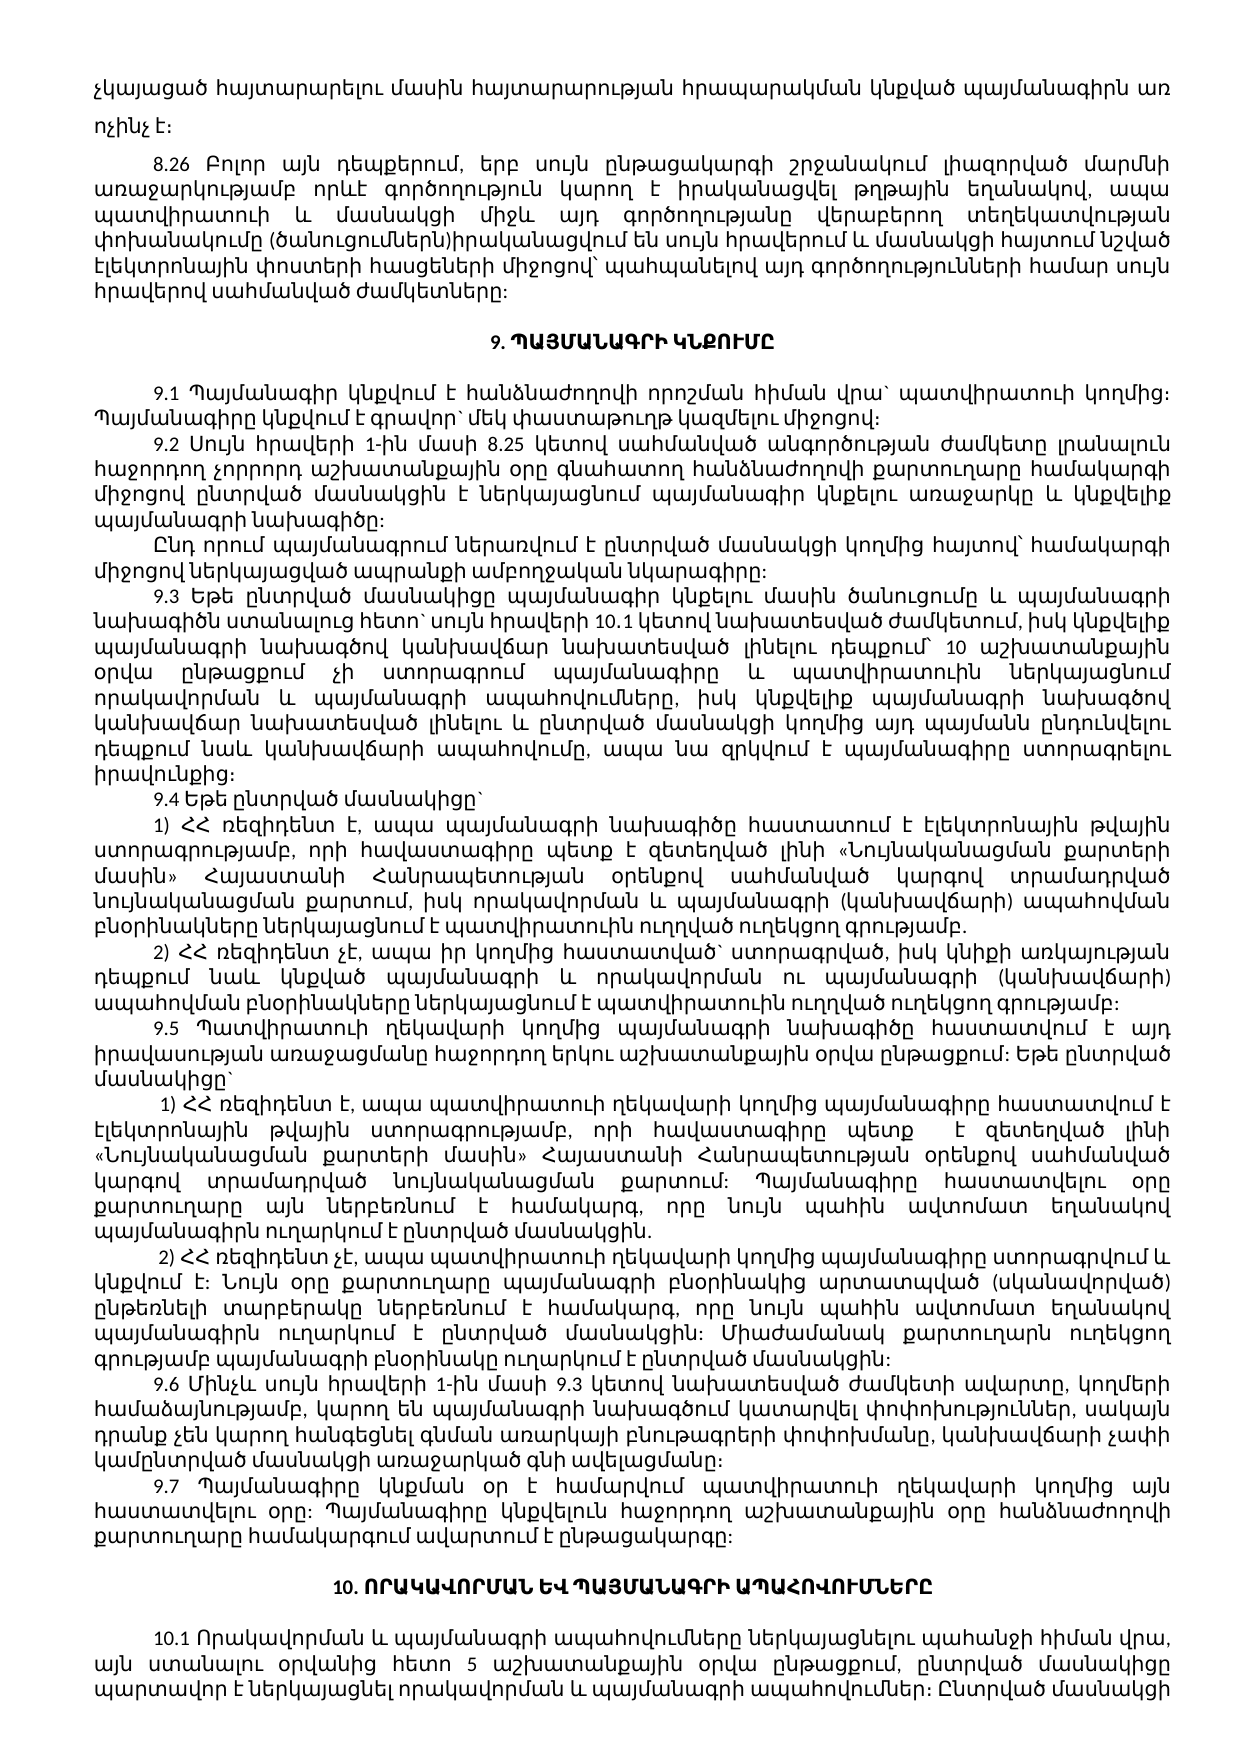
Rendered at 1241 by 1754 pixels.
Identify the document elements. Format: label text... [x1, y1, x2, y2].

text 1) ՀՀ ռեզիդենտ է, ապա պայմանագրի նախագիծը հաստատում է էլեկտրոնային թվային ստորագրությամբ, որի հավաստագիրը պետք է զետեղված լինի «Նույնականացման քարտերի մասին» Հայաստանի Հանրապետության օրենքով սահմանված կարգով տրամադրված նույնականացման քարտում, իսկ որակավորման և պայմանագրի (կանխավճարի) ապահովման բնօրինակները ներկայացնում է պատվիրատուին ուղղված ուղեկցող գրությամբ. [94, 812, 1171, 939]
text 8.26 Բոլոր այն դեպքերում, երբ սույն ընթացակարգի շրջանակում լիազորված մարմնի առաջարկությամբ որևէ գործողություն կարող է իրականացվել թղթային եղանակով, ապա պատվիրատուի և մասնակցի միջև այդ գործողությանը վերաբերող տեղեկատվության փոխանակումը (ծանուցումներն)իրականացվում են սույն հրավերում և մասնակցի հայտում նշված էլեկտրոնային փոստերի հասցեների միջոցով՝ պահպանելով այդ գործողությունների համար սույն հրավերով սահմանված ժամկետները: [94, 151, 1171, 304]
text 9.6 Մինչև սույն հրավերի 1-ին մասի 9.3 կետով նախատեսված ժամկետի ավարտը, կողմերի համաձայնությամբ, կարող են պայմանագրի նախագծում կատարվել փոփոխություններ, սակայն դրանք չեն կարող հանգեցնել գնման առարկայի բնութագրերի փոփոխմանը, կանխավճարի չափի կամընտրված մասնակցի առաջարկած գնի ավելացմանը։ [94, 1371, 1171, 1473]
text 9.4 Եթե ընտրված մասնակիցը` [94, 787, 1171, 812]
text 9.3 Եթե ընտրված մասնակիցը պայմանագիր կնքելու մասին ծանուցումը և պայմանագրի նախագիծն ստանալուց հետո` սույն հրավերի 10․1 կետով նախատեսված ժամկետում, իսկ կնքվելիք պայմանագրի նախագծով կանխավճար նախատեսված լինելու դեպքում՝ 10 աշխատանքային օրվա ընթացքում չի ստորագրում պայմանագիրը և պատվիրատուին ներկայացնում որակավորման և պայմանագրի ապահովումները, իսկ կնքվելիք պայմանագրի նախագծով կանխավճար նախատեսված լինելու և ընտրված մասնակցի կողմից այդ պայմանն ընդունվելու դեպքում նաև կանխավճարի ապահովումը, ապա նա զրկվում է պայմանագիրը ստորագրելու իրավունքից։ [94, 583, 1171, 787]
text 2) ՀՀ ռեզիդենտ չէ, ապա պատվիրատուի ղեկավարի կողմից պայմանագիրը ստորագրվում և կնքվում է: Նույն օրը քարտուղարը պայմանագրի բնօրինակից արտատպված (սկանավորված) ընթեռնելի տարբերակը ներբեռնում է համակարգ, որը նույն պահին ավտոմատ եղանակով պայմանագիրն ուղարկում է ընտրված մասնակցին: Միաժամանակ քարտուղարն ուղեկցող գրությամբ պայմանագրի բնօրինակը ուղարկում է ընտրված մասնակցին: [94, 1244, 1171, 1371]
text 10. ՈՐԱԿԱՎՈՐՄԱՆ ԵՎ ՊԱՅՄԱՆԱԳՐԻ ԱՊԱՀՈՎՈՒՄՆԵՐԸ [94, 1574, 1171, 1600]
text 2) ՀՀ ռեզիդենտ չէ, ապա իր կողմից հաստատված` ստորագրված, իսկ կնիքի առկայության դեպքում նաև կնքված պայմանագրի և որակավորման ու պայմանագրի (կանխավճարի) ապահովման բնօրինակները ներկայացնում է պատվիրատուին ուղղված ուղեկցող գրությամբ: [94, 939, 1171, 1015]
text 9.5 Պատվիրատուի ղեկավարի կողմից պայմանագրի նախագիծը հաստատվում է այդ իրավասության առաջացմանը հաջորդող երկու աշխատանքային օրվա ընթացքում: Եթե ընտրված մասնակիցը` [94, 1015, 1171, 1092]
text Ընդ որում պայմանագրում ներառվում է ընտրված մասնակցի կողմից հայտով՝ համակարգի միջոցով ներկայացված ապրանքի ամբողջական նկարագիրը: [94, 532, 1171, 583]
text 9.2 Սույն հրավերի 1-ին մասի 8.25 կետով սահմանված անգործության ժամկետը լրանալուն հաջորդող չորրորդ աշխատանքային օրը գնահատող հանձնաժողովի քարտուղարը համակարգի միջոցով ընտրված մասնակցին է ներկայացնում պայմանագիր կնքելու առաջարկը և կնքվելիք պայմանագրի նախագիծը: [94, 431, 1171, 532]
text 1) ՀՀ ռեզիդենտ է, ապա պատվիրատուի ղեկավարի կողմից պայմանագիրը հաստատվում է էլեկտրոնային թվային ստորագրությամբ, որի հավաստագիրը պետք է զետեղված լինի «Նույնականացման քարտերի մասին» Հայաստանի Հանրապետության օրենքով սահմանված կարգով տրամադրված նույնականացման քարտում: Պայմանագիրը հաստատվելու օրը քարտուղարը այն ներբեռնում է համակարգ, որը նույն պահին ավտոմատ եղանակով պայմանագիրն ուղարկում է ընտրված մասնակցին. [94, 1092, 1171, 1244]
text 9.7 Պայմանագիրը կնքման օր է համարվում պատվիրատուի ղեկավարի կողմից այն հաստատվելու օրը: Պայմանագիրը կնքվելուն հաջորդող աշխատանքային օրը հանձնաժողովի քարտուղարը համակարգում ավարտում է ընթացակարգը: [94, 1473, 1171, 1549]
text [94, 1625, 1171, 1702]
text 9. ՊԱՅՄԱՆԱԳՐԻ ԿՆՔՈՒՄԸ [94, 329, 1171, 354]
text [94, 75, 1171, 138]
text 9.1 Պայմանագիր կնքվում է հանձնաժողովի որոշման հիման վրա` պատվիրատուի կողմից։ Պայմանագիրը կնքվում է գրավոր` մեկ փաստաթուղթ կազմելու միջոցով։ [94, 380, 1171, 431]
